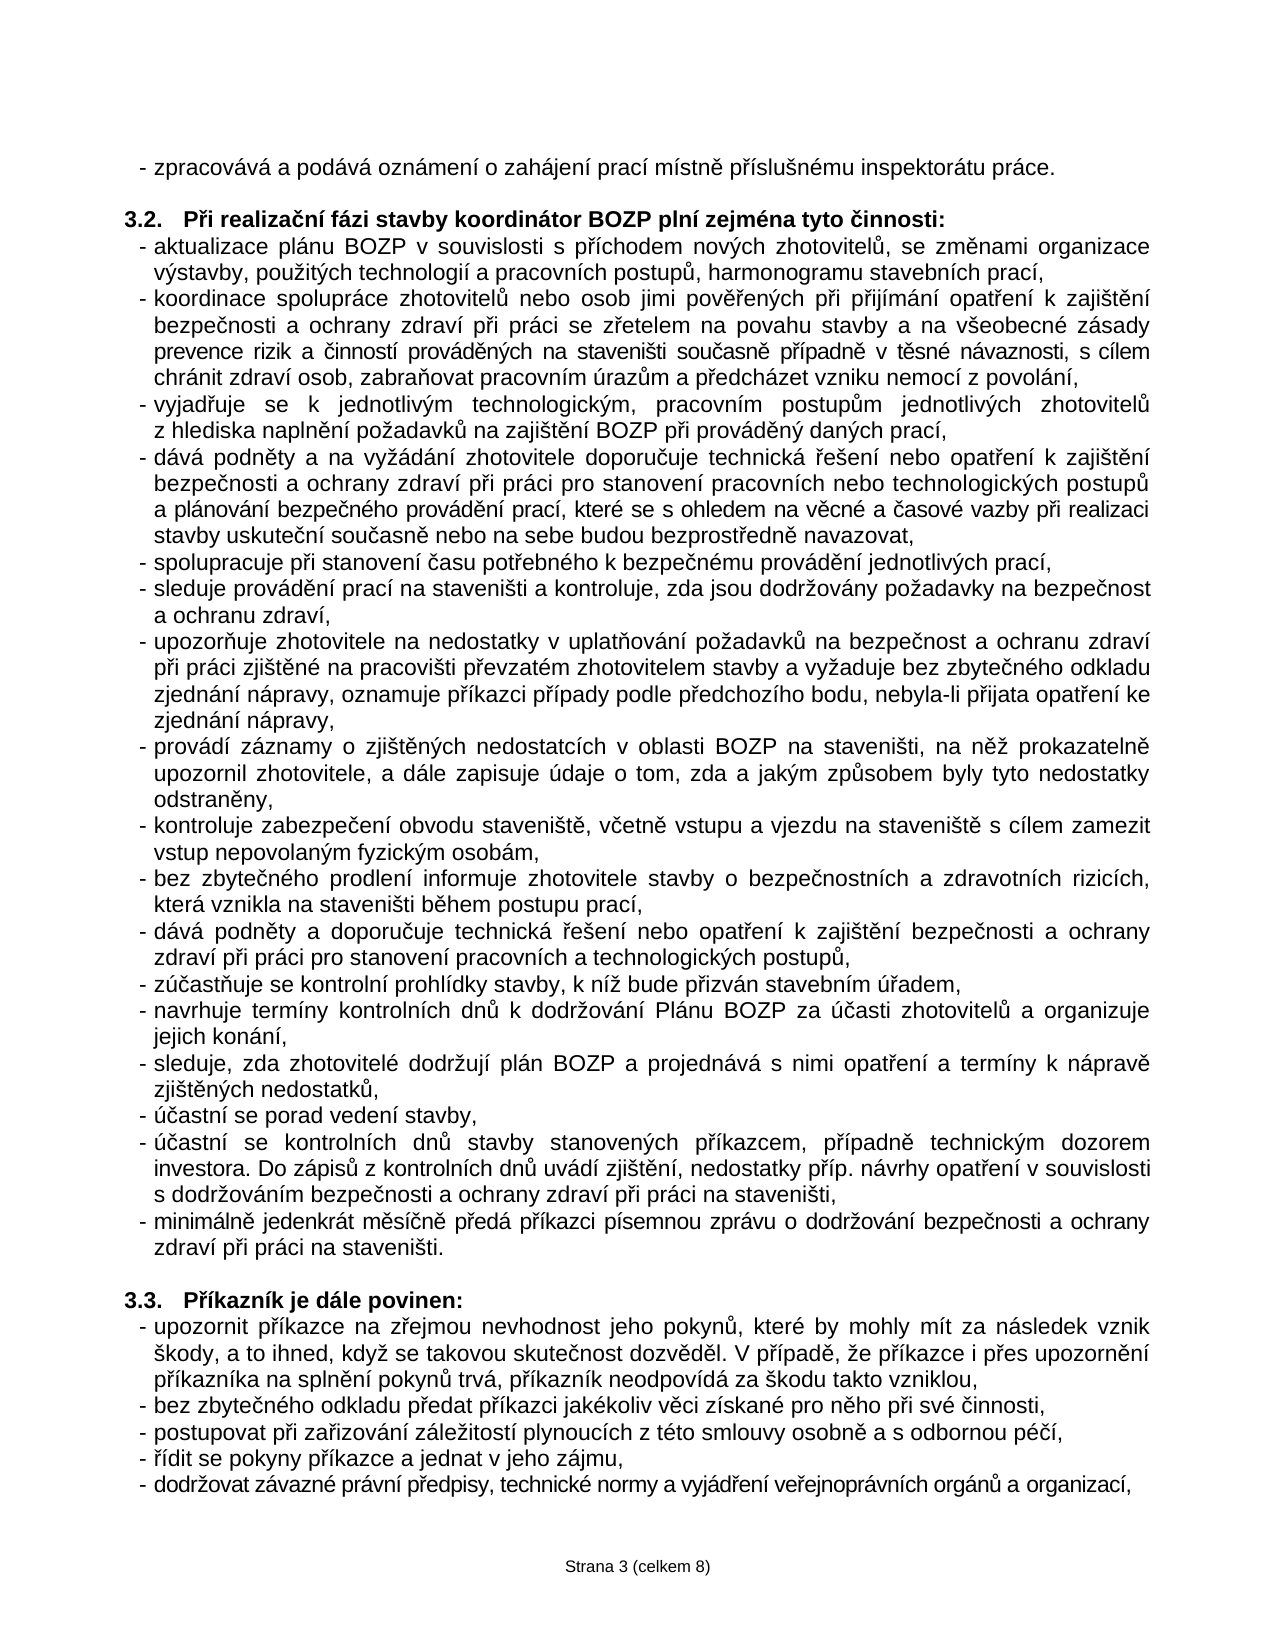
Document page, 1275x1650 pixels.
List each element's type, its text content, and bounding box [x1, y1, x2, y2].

text - účastní se kontrolních dnů stavby stanovených příkazcem, případně technickým dozorem investora. Do zápisů z kontrolních dnů uvádí zjištění, nedostatky příp. návrhy opatření v souvislosti s dodržováním bezpečnosti a ochrany zdraví při práci na staveništi, [139, 1129, 1151, 1208]
text - řídit se pokyny příkazce a jednat v jeho zájmu, [139, 1445, 1151, 1471]
text - zúčastňuje se kontrolní prohlídky stavby, k níž bude přizván stavebním úřadem, [139, 971, 1151, 997]
text - dává podněty a doporučuje technická řešení nebo opatření k zajištění bezpečnosti a ochrany zdraví při práci pro stanovení pracovních a technologických postupů, [139, 918, 1151, 971]
text - bez zbytečného odkladu předat příkazci jakékoliv věci získané pro něho při své činnosti, [139, 1392, 1151, 1418]
text - upozornit příkazce na zřejmou nevhodnost jeho pokynů, které by mohly mít za následek vznik škody, a to ihned, když se takovou skutečnost dozvěděl. V případě, že příkazce i přes upozornění příkazníka na splnění pokynů trvá, příkazník neodpovídá za škodu takto vzniklou, [139, 1313, 1151, 1392]
text - účastní se porad vedení stavby, [139, 1102, 1151, 1129]
text - upozorňuje zhotovitele na nedostatky v uplatňování požadavků na bezpečnost a ochranu zdraví při práci zjištěné na pracovišti převzatém zhotovitelem stavby a vyžaduje bez zbytečného odkladu zjednání nápravy, oznamuje příkazci případy podle předchozího bodu, nebyla-li přijata opatření ke zjednání nápravy, [139, 628, 1151, 733]
text - navrhuje termíny kontrolních dnů k dodržování Plánu BOZP za účasti zhotovitelů a organizuje jejich konání, [139, 997, 1151, 1049]
text 3.2. Při realizační fázi stavby koordinátor BOZP plní zejména tyto činnosti: [124, 206, 1151, 233]
text - sleduje provádění prací na staveništi a kontroluje, zda jsou dodržovány požadavky na bezpečnost a ochranu zdraví, [139, 575, 1151, 628]
text - koordinace spolupráce zhotovitelů nebo osob jimi pověřených při přijímání opatření k zajištění bezpečnosti a ochrany zdraví při práci se zřetelem na povahu stavby a na všeobecné zásady prevence rizik a činností prováděných na staveništi současně případně v těsné návaznosti, s cílem chránit zdraví osob, zabraňovat pracovním úrazům a předcházet vzniku nemocí z povolání, [139, 285, 1151, 391]
text - zpracovává a podává oznámení o zahájení prací místně příslušnému inspektorátu práce. [139, 153, 1151, 180]
text - dává podněty a na vyžádání zhotovitele doporučuje technická řešení nebo opatření k zajištění bezpečnosti a ochrany zdraví při práci pro stanovení pracovních nebo technologických postupů a plánování bezpečného provádění prací, které se s ohledem na věcné a časové vazby při realizaci stavby uskuteční současně nebo na sebe budou bezprostředně navazovat, [139, 443, 1151, 549]
text - provádí záznamy o zjištěných nedostatcích v oblasti BOZP na staveništi, na něž prokazatelně upozornil zhotovitele, a dále zapisuje údaje o tom, zda a jakým způsobem byly tyto nedostatky odstraněny, [139, 733, 1151, 812]
text - postupovat při zařizování záležitostí plynoucích z této smlouvy osobně a s odbornou péčí, [139, 1418, 1151, 1445]
text - sleduje, zda zhotovitelé dodržují plán BOZP a projednává s nimi opatření a termíny k nápravě zjištěných nedostatků, [139, 1049, 1151, 1102]
text - vyjadřuje se k jednotlivým technologickým, pracovním postupům jednotlivých zhotovitelů z hlediska naplnění požadavků na zajištění BOZP při prováděný daných prací, [139, 391, 1151, 443]
text - spolupracuje při stanovení času potřebného k bezpečnému provádění jednotlivých prací, [139, 549, 1151, 575]
text - aktualizace plánu BOZP v souvislosti s příchodem nových zhotovitelů, se změnami organizace výstavby, použitých technologií a pracovních postupů, harmonogramu stavebních prací, [139, 233, 1151, 285]
text - minimálně jedenkrát měsíčně předá příkazci písemnou zprávu o dodržování bezpečnosti a ochrany zdraví při práci na staveništi. [139, 1208, 1151, 1260]
text 3.3. Příkazník je dále povinen: [124, 1287, 1151, 1313]
text - bez zbytečného prodlení informuje zhotovitele stavby o bezpečnostních a zdravotních rizicích, která vznikla na staveništi během postupu prací, [139, 865, 1151, 918]
text - kontroluje zabezpečení obvodu staveniště, včetně vstupu a vjezdu na staveniště s cílem zamezit vstup nepovolaným fyzickým osobám, [139, 812, 1151, 865]
text - dodržovat závazné právní předpisy, technické normy a vyjádření veřejnoprávních orgánů a organizací, [139, 1471, 1151, 1498]
